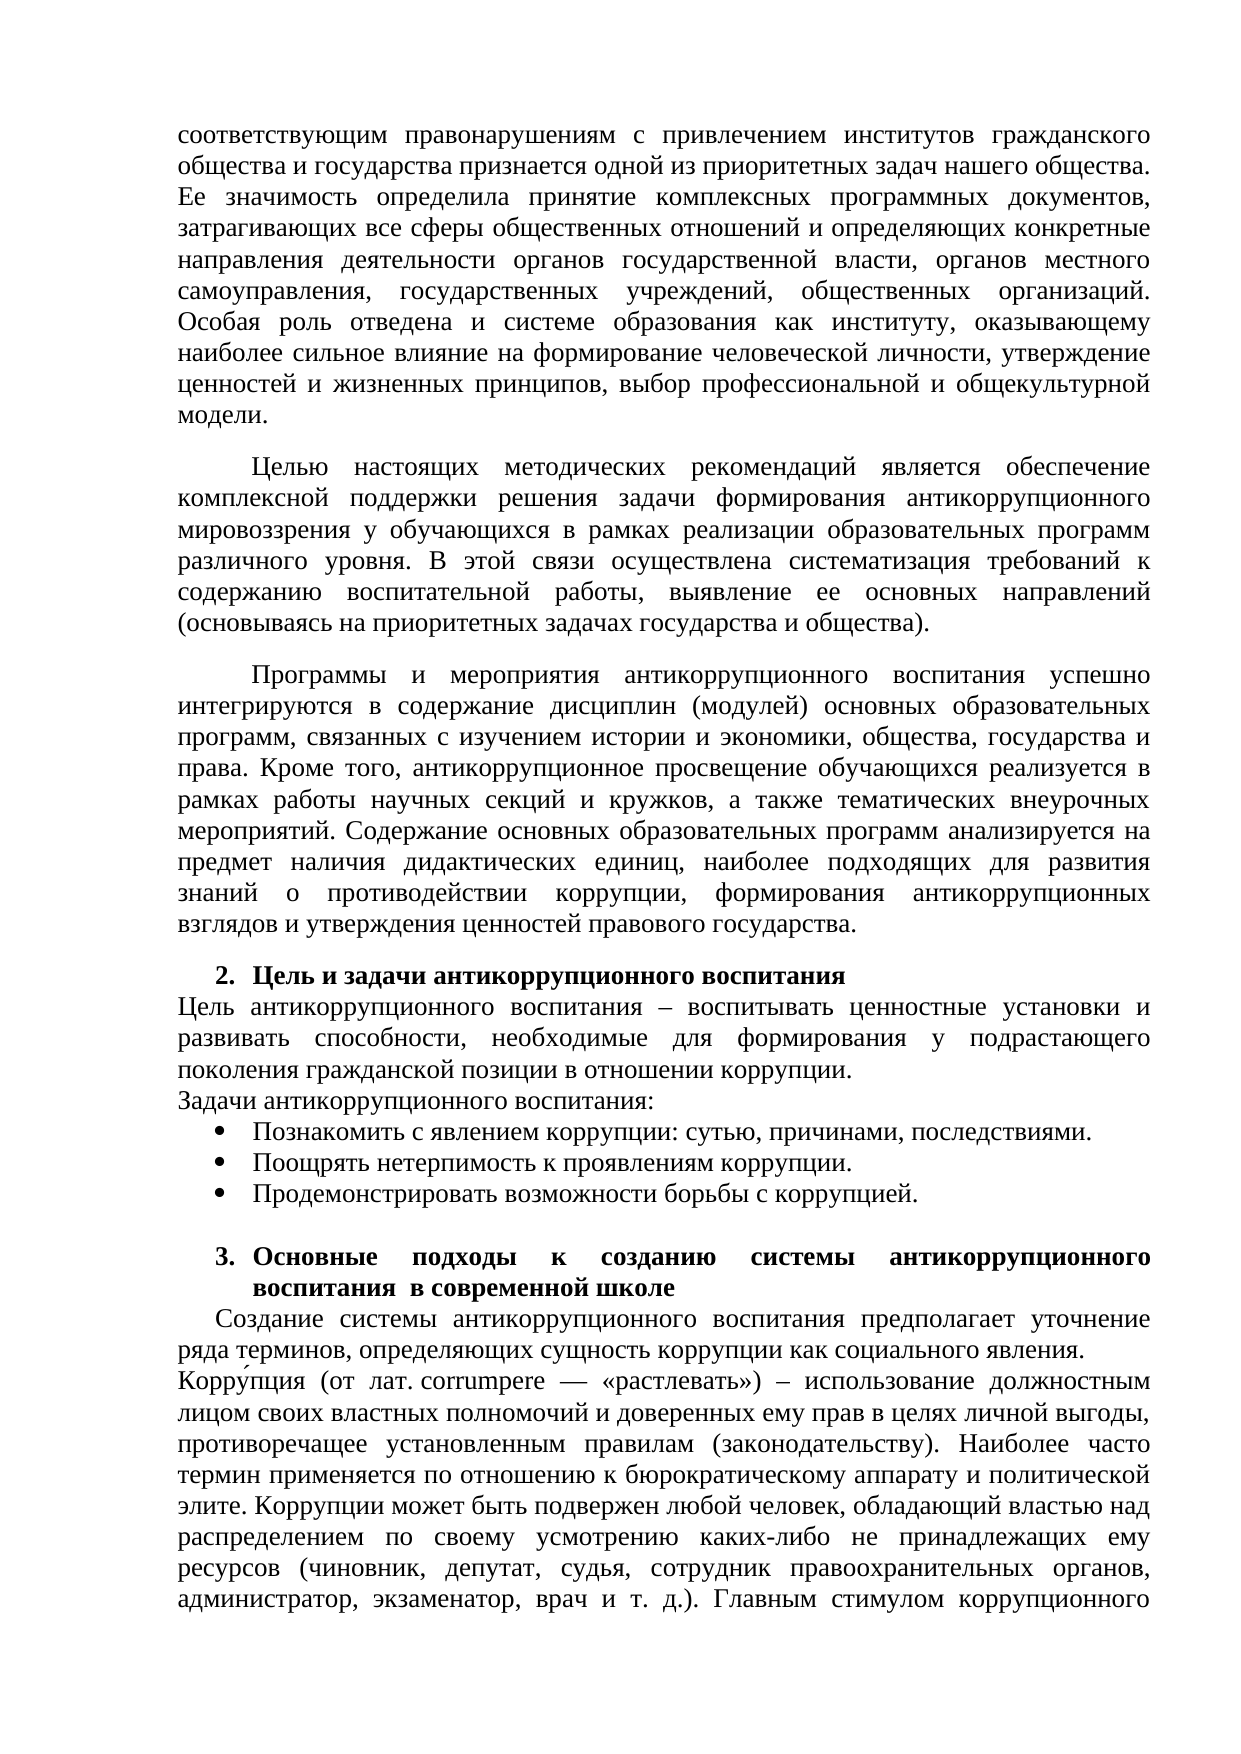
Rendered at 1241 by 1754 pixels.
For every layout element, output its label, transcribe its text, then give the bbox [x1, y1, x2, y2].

text Целью настоящих методических рекомендаций является обеспечение комплексной поддержки решения задачи формирования антикоррупционного мировоззрения у обучающихся в рамках реализации образовательных программ различного уровня. В этой связи осуществлена систематизация требований к содержанию воспитательной работы, выявление ее основных направлений (основываясь на приоритетных задачах государства и общества). [177, 450, 1152, 637]
text Цель антикоррупционного воспитания – воспитывать ценностные установки и развивать способности, необходимые для формирования у подрастающего поколения гражданской позиции в отношении коррупции. [177, 990, 1152, 1084]
text Создание системы антикоррупционного воспитания предполагает уточнение ряда терминов, определяющих сущность коррупции как социального явления. [177, 1302, 1152, 1364]
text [177, 118, 1152, 429]
list Поощрять нетерпимость к проявлениям коррупции. [215, 1146, 1152, 1177]
list Продемонстрировать возможности борьбы с коррупцией. [215, 1177, 1152, 1209]
list Цель и задачи антикоррупционного воспитания [215, 959, 1178, 990]
subtitle Основные подходы к созданию системы антикоррупционного воспитания в современной школе [215, 1240, 1152, 1302]
text Программы и мероприятия антикоррупционного воспитания успешно интегрируются в содержание дисциплин (модулей) основных образовательных программ, связанных с изучением истории и экономики, общества, государства и права. Кроме того, антикоррупционное просвещение обучающихся реализуется в рамках работы научных секций и кружков, а также тематических внеурочных мероприятий. Содержание основных образовательных программ анализируется на предмет наличия дидактических единиц, наиболее подходящих для развития знаний о противодействии коррупции, формирования антикоррупционных взглядов и утверждения ценностей правового государства. [177, 658, 1152, 938]
text Задачи антикоррупционного воспитания: [177, 1084, 1152, 1115]
list Познакомить с явлением коррупции: сутью, причинами, последствиями. [215, 1115, 1152, 1146]
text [177, 1364, 1152, 1614]
